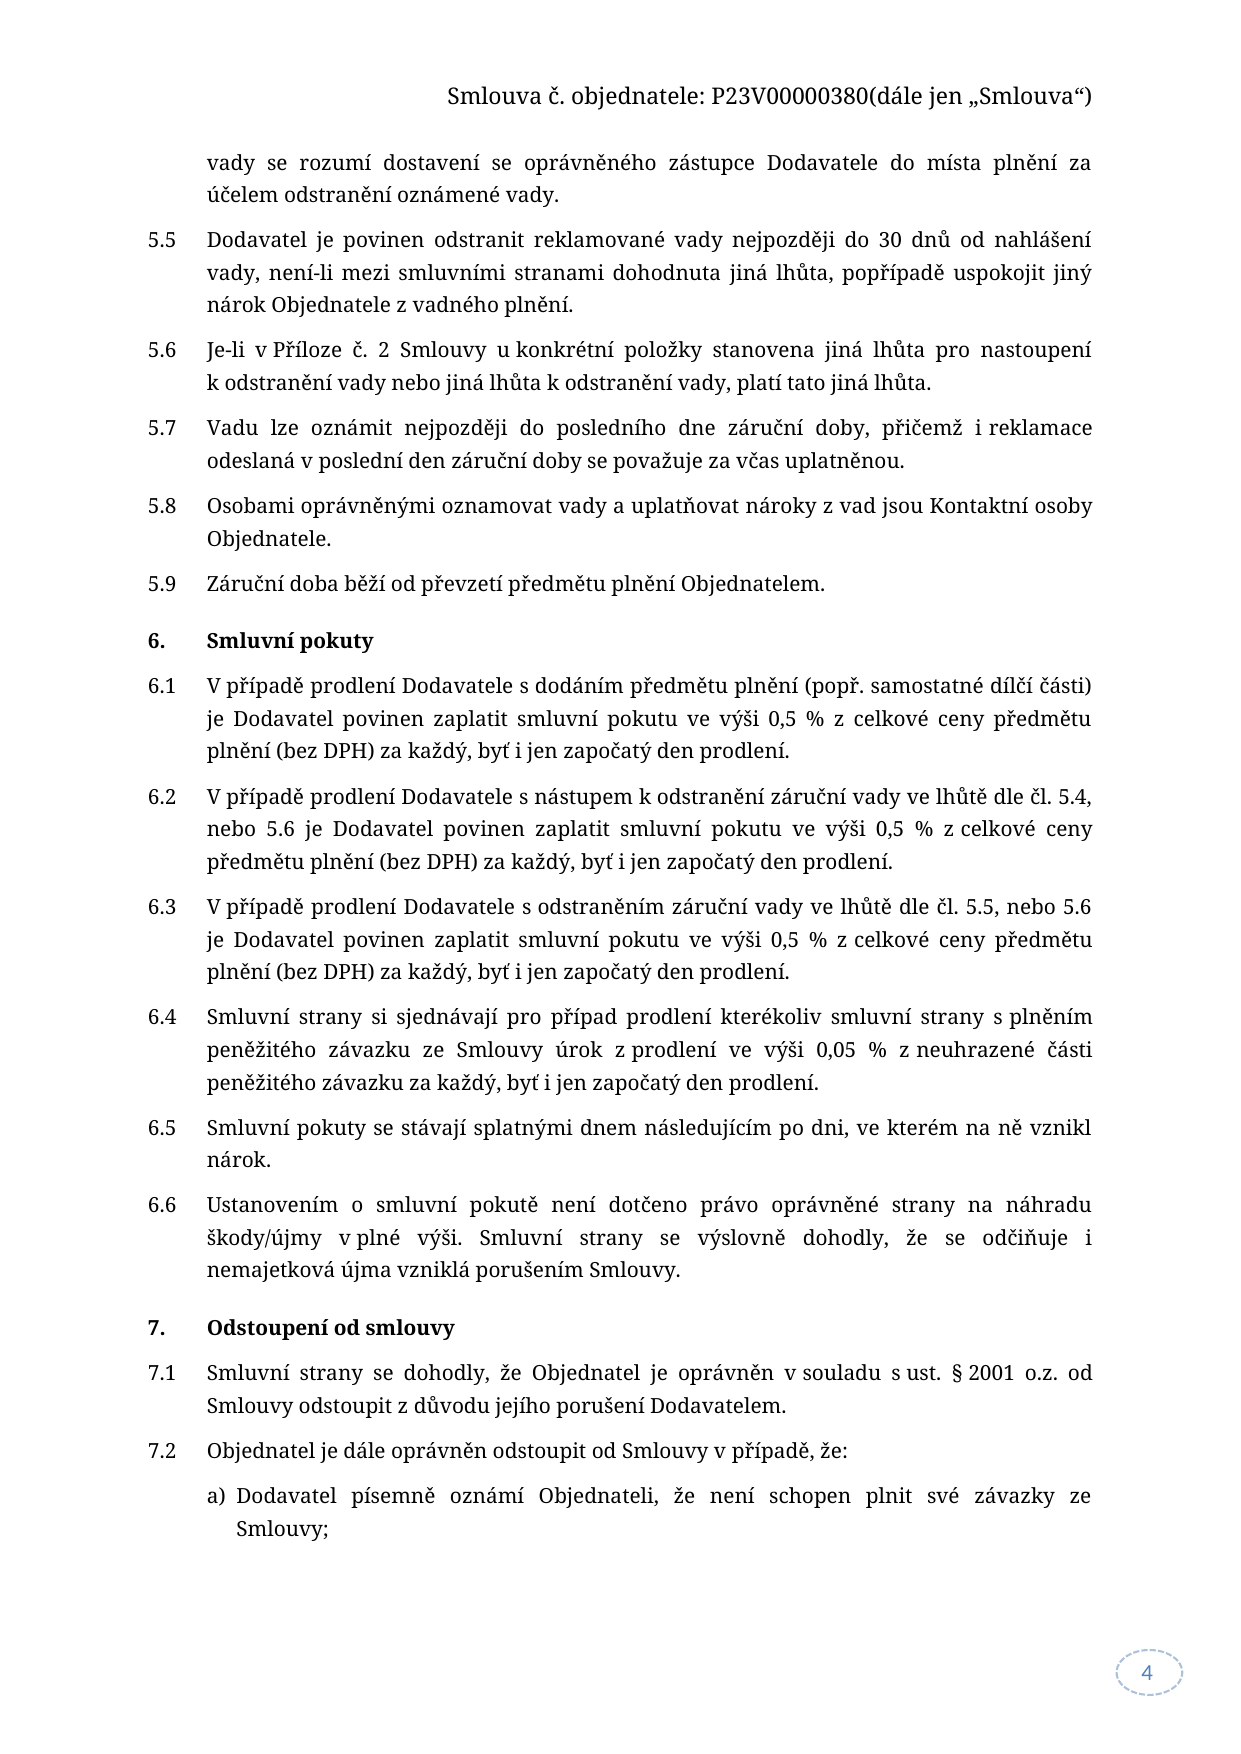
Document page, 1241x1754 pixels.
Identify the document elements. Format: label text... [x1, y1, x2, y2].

list V případě prodlení Dodavatele s dodáním předmětu plnění (popř. samostatné dílčí části) je Dodavatel povinen zaplatit smluvní pokutu ve výši 0,5 % z celkové ceny předmětu plnění (bez DPH) za každý, byť i jen započatý den prodlení. [148, 671, 1093, 765]
list Smluvní pokuty [148, 626, 1093, 655]
list Dodavatel je povinen odstranit reklamované vady nejpozději do 30 dnů od nahlášení vady, není-li mezi smluvními stranami dohodnuta jiná lhůta, popřípadě uspokojit jiný nárok Objednatele z vadného plnění. [148, 225, 1093, 319]
list V případě prodlení Dodavatele s nástupem k odstranění záruční vady ve lhůtě dle čl. 5.4, nebo 5.6 je Dodavatel povinen zaplatit smluvní pokutu ve výši 0,5 % z celkové ceny předmětu plnění (bez DPH) za každý, byť i jen započatý den prodlení. [148, 782, 1093, 875]
list Smluvní pokuty se stávají splatnými dnem následujícím po dni, ve kterém na ně vznikl nárok. [148, 1113, 1093, 1174]
list Záruční doba běží od převzetí předmětu plnění Objednatelem. [148, 569, 1093, 597]
list Smluvní strany se dohodly, že Objednatel je oprávněn v souladu s ust. § 2001 o.z. od Smlouvy odstoupit z důvodu jejího porušení Dodavatelem. [148, 1358, 1093, 1419]
list Dodavatel písemně oznámí Objednateli, že není schopen plnit své závazky ze Smlouvy; [207, 1481, 1093, 1542]
list Osobami oprávněnými oznamovat vady a uplatňovat nároky z vad jsou Kontaktní osoby Objednatele. [148, 491, 1093, 552]
list Ustanovením o smluvní pokutě není dotčeno právo oprávněné strany na náhradu škody/újmy v plné výši. Smluvní strany se výslovně dohodly, že se odčiňuje i nemajetková újma vzniklá porušením Smlouvy. [148, 1190, 1093, 1284]
list Smluvní strany si sjednávají pro případ prodlení kterékoliv smluvní strany s plněním peněžitého závazku ze Smlouvy úrok z prodlení ve výši 0,05 % z neuhrazené části peněžitého závazku za každý, byť i jen započatý den prodlení. [148, 1002, 1093, 1096]
list Objednatel je dále oprávněn odstoupit od Smlouvy v případě, že: [148, 1436, 1093, 1464]
list Je-li v Příloze č. 2 Smlouvy u konkrétní položky stanovena jiná lhůta pro nastoupení k odstranění vady nebo jiná lhůta k odstranění vady, platí tato jiná lhůta. [148, 336, 1093, 397]
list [148, 148, 1093, 209]
list Vadu lze oznámit nejpozději do posledního dne záruční doby, přičemž i reklamace odeslaná v poslední den záruční doby se považuje za včas uplatněnou. [148, 413, 1093, 474]
list V případě prodlení Dodavatele s odstraněním záruční vady ve lhůtě dle čl. 5.5, nebo 5.6 je Dodavatel povinen zaplatit smluvní pokutu ve výši 0,5 % z celkové ceny předmětu plnění (bez DPH) za každý, byť i jen započatý den prodlení. [148, 892, 1093, 986]
list Odstoupení od smlouvy [148, 1313, 1093, 1342]
